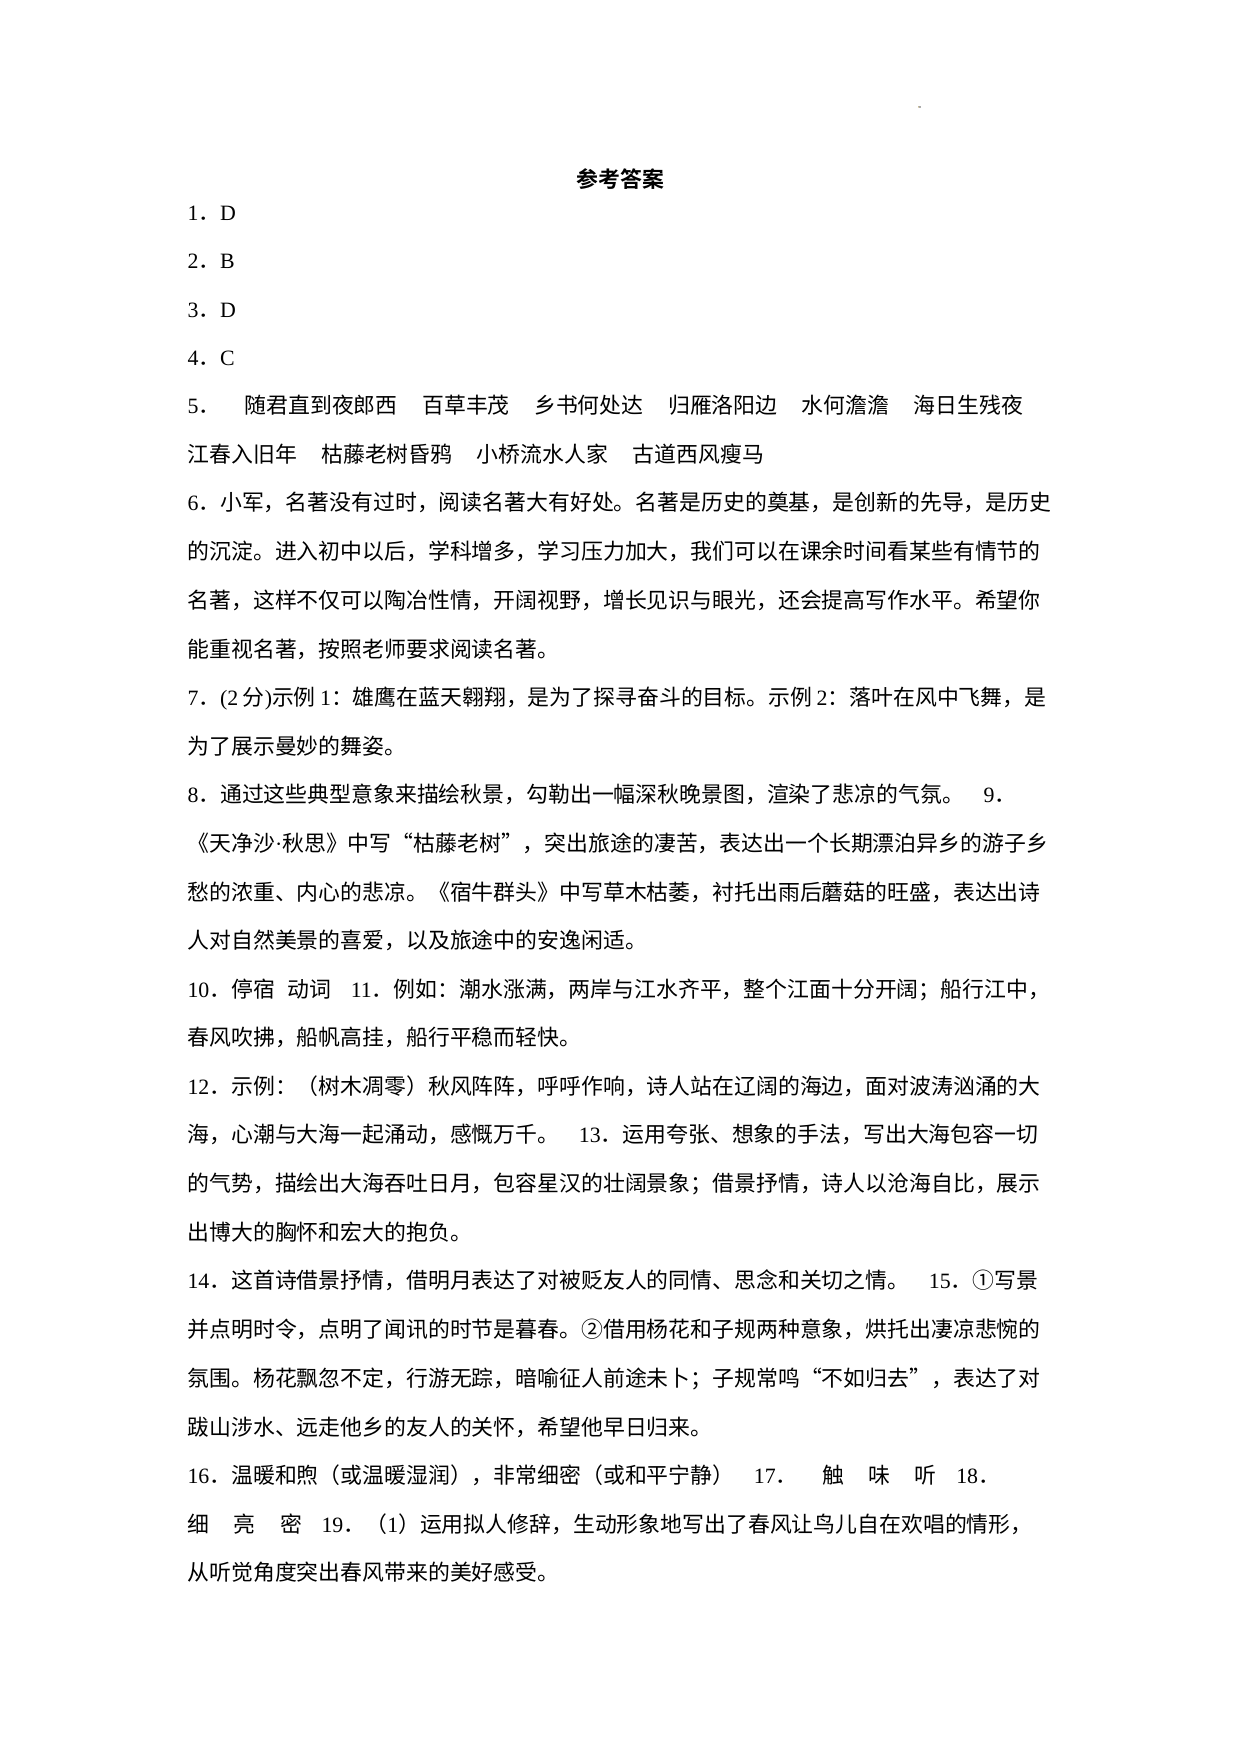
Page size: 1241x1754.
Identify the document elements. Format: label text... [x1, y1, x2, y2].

text 2．B [187, 243, 1053, 275]
text 参考答案 [187, 162, 1053, 194]
text 12．示例：（树木凋零）秋风阵阵，呼呼作响，诗人站在辽阔的海边，面对波涛汹涌的大海，心潮与大海一起涌动，感慨万千。 13．运用夸张、想象的手法，写出大海包容一切的气势，描绘出大海吞吐日月，包容星汉的壮阔景象；借景抒情，诗人以沧海自比，展示出博大的胸怀和宏大的抱负。 [187, 1068, 1053, 1247]
text 5． 随君直到夜郎西 百草丰茂 乡书何处达 归雁洛阳边 水何澹澹 海日生残夜 江春入旧年 枯藤老树昏鸦 小桥流水人家 古道西风瘦马 [187, 388, 1053, 469]
text 14．这首诗借景抒情，借明月表达了对被贬友人的同情、思念和关切之情。 15．①写景并点明时令，点明了闻讯的时节是暮春。②借用杨花和子规两种意象，烘托出凄凉悲惋的氛围。杨花飘忽不定，行游无踪，暗喻征人前途未卜；子规常鸣“不如归去”，表达了对跋山涉水、远走他乡的友人的关怀，希望他早日归来。 [187, 1263, 1053, 1442]
text 4．C [187, 339, 1053, 372]
text 1．D [187, 194, 1053, 227]
text 6．小军，名著没有过时，阅读名著大有好处。名著是历史的奠基，是创新的先导，是历史的沉淀。进入初中以后，学科增多，学习压力加大，我们可以在课余时间看某些有情节的名著，这样不仅可以陶冶性情，开阔视野，增长见识与眼光，还会提高写作水平。希望你能重视名著，按照老师要求阅读名著。 [187, 485, 1053, 664]
text 3．D [187, 291, 1053, 324]
text 10．停宿 动词 11．例如：潮水涨满，两岸与江水齐平，整个江面十分开阔；船行江中，春风吹拂，船帆高挂，船行平稳而轻快。 [187, 971, 1053, 1052]
text 8．通过这些典型意象来描绘秋景，勾勒出一幅深秋晚景图，渲染了悲凉的气氛。 9．《天净沙·秋思》中写“枯藤老树”，突出旅途的凄苦，表达出一个长期漂泊异乡的游子乡愁的浓重、内心的悲凉。《宿牛群头》中写草木枯萎，衬托出雨后蘑菇的旺盛，表达出诗人对自然美景的喜爱，以及旅途中的安逸闲适。 [187, 777, 1053, 955]
text 16．温暖和煦（或温暖湿润），非常细密（或和平宁静） 17． 触 味 听 18． 细 亮 密 19．（1）运用拟人修辞，生动形象地写出了春风让鸟儿自在欢唱的情形，从听觉角度突出春风带来的美好感受。 [187, 1457, 1053, 1587]
text 7．(2分)示例1：雄鹰在蓝天翱翔，是为了探寻奋斗的目标。示例2：落叶在风中飞舞，是为了展示曼妙的舞姿。 [187, 679, 1053, 761]
